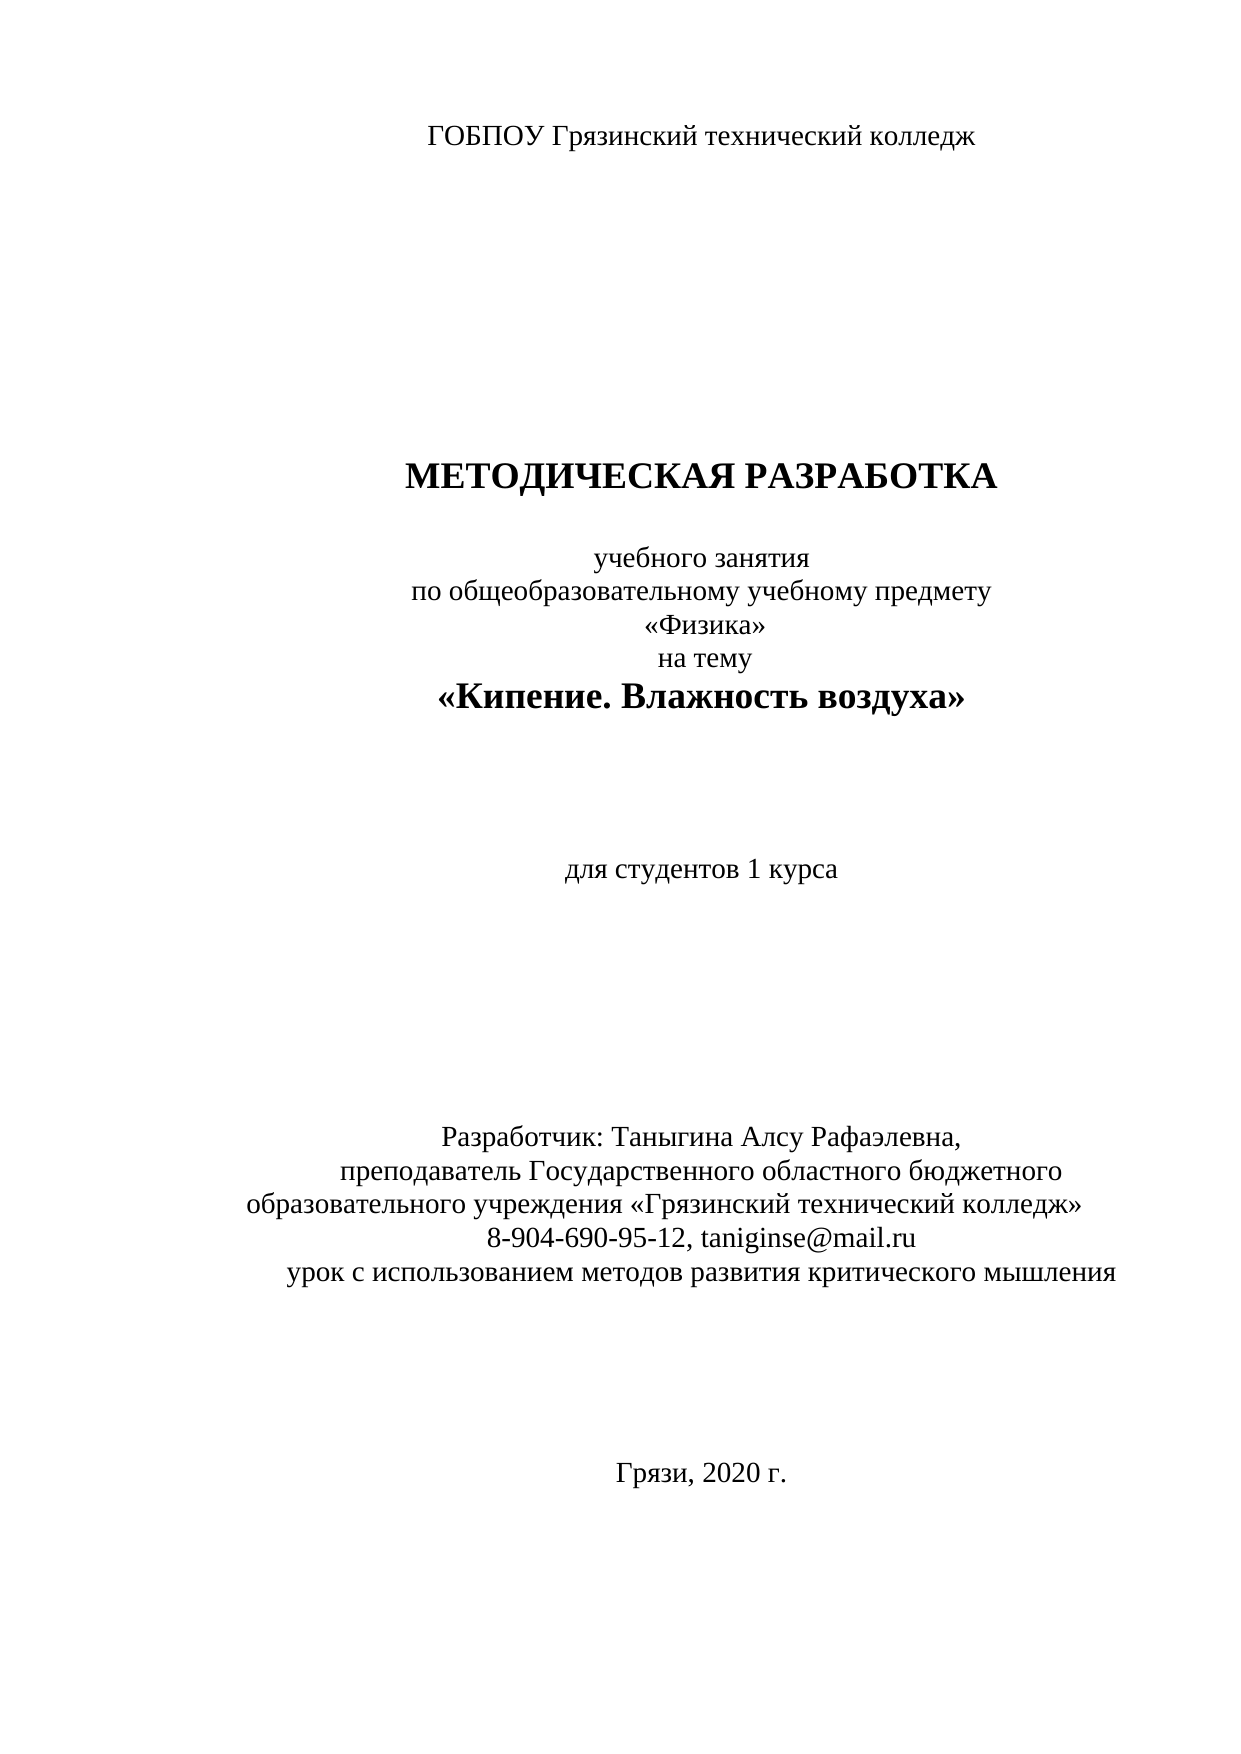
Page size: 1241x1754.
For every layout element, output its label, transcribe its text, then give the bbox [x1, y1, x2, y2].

text на тему [177, 640, 1152, 674]
text Разработчик: Таныгина Алсу Рафаэлевна, [177, 1119, 1152, 1153]
text 8-904-690-95-12, taniginse@mail.ru [177, 1220, 1152, 1254]
text МЕТОДИЧЕСКАЯ РАЗРАБОТКА [177, 453, 1152, 497]
text преподаватель Государственного областного бюджетного образовательного учреждения «Грязинский технический колледж» [177, 1153, 1152, 1220]
text «Кипение. Влажность воздуха» [177, 674, 1152, 717]
text Грязи, 2020 г. [177, 1455, 1152, 1488]
text «Физика» [177, 607, 1152, 640]
text ГОБПОУ Грязинский технический колледж [177, 118, 1152, 152]
text по общеобразовательному учебному предмету [177, 573, 1152, 607]
text урок с использованием методов развития критического мышления [177, 1254, 1152, 1287]
text учебного занятия [177, 540, 1152, 573]
text для студентов 1 курса [177, 851, 1152, 885]
